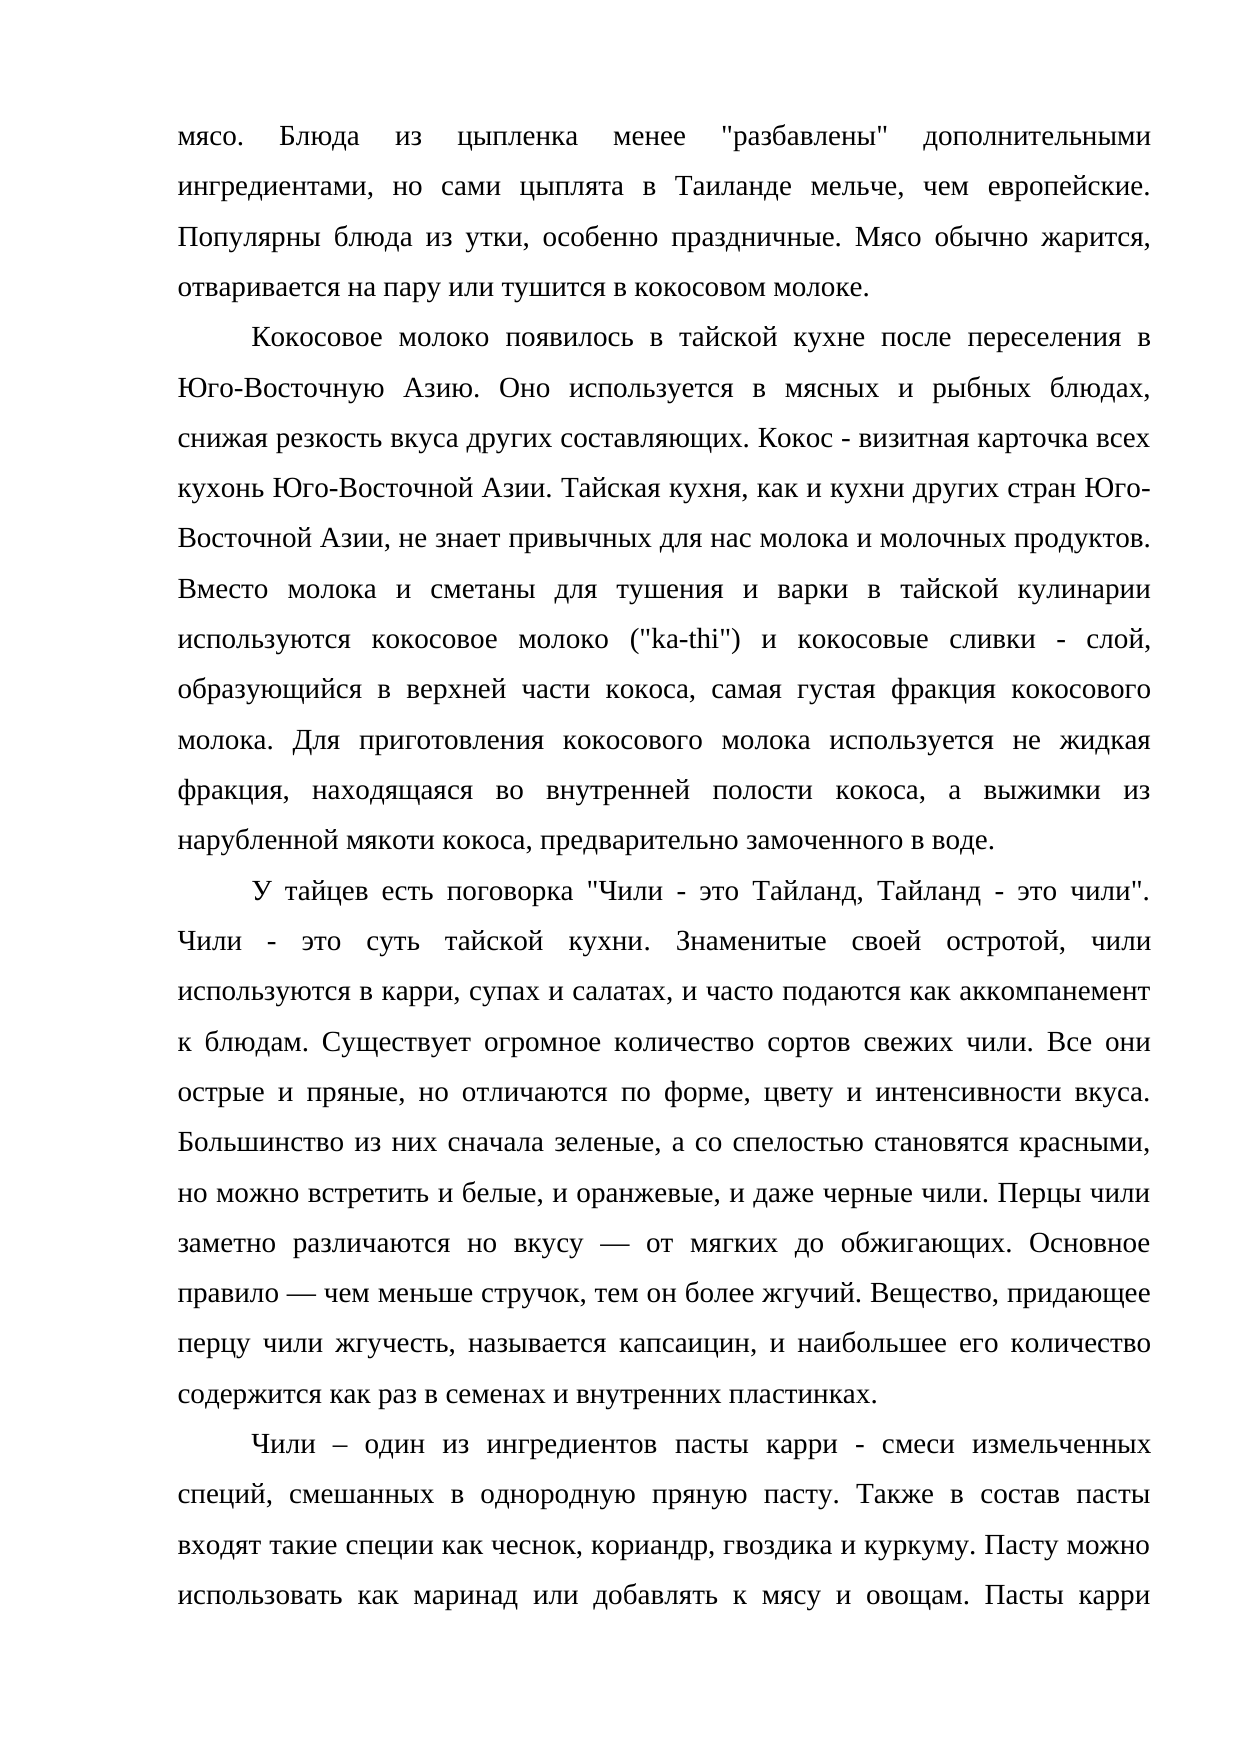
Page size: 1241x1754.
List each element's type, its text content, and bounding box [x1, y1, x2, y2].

text У тайцев есть поговорка "Чили - это Тайланд, Тайланд - это чили". Чили - это суть тайской кухни. Знаменитые своей остротой, чили используются в карри, супах и салатах, и часто подаются как аккомпанемент к блюдам. Существует огромное количество сортов свежих чили. Все они острые и пряные, но отличаются по форме, цвету и интенсивности вкуса. Большинство из них сначала зеленые, а со спелостью становятся красными, но можно встретить и белые, и оранжевые, и даже черные чили. Перцы чили заметно различаются но вкусу — от мягких до обжигающих. Основное правило — чем меньше стручок, тем он более жгучий. Вещество, придающее перцу чили жгучесть, называется капсаицин, и наибольшее его количество содержится как раз в семенах и внутренних пластинках. [177, 873, 1152, 1409]
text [177, 1426, 1152, 1611]
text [177, 118, 1152, 303]
text Кокосовое молоко появилось в тайской кухне после переселения в Юго-Восточную Азию. Оно используется в мясных и рыбных блюдах, снижая резкость вкуса других составляющих. Кокос - визитная карточка всех кухонь Юго-Восточной Азии. Тайская кухня, как и кухни других стран Юго-Восточной Азии, не знает привычных для нас молока и молочных продуктов. Вместо молока и сметаны для тушения и варки в тайской кулинарии используются кокосовое молоко ("ka-thi") и кокосовые сливки - слой, образующийся в верхней части кокоса, самая густая фракция кокосового молока. Для приготовления кокосового молока используется не жидкая фракция, находящаяся во внутренней полости кокоса, а выжимки из нарубленной мякоти кокоса, предварительно замоченного в воде. [177, 319, 1152, 856]
